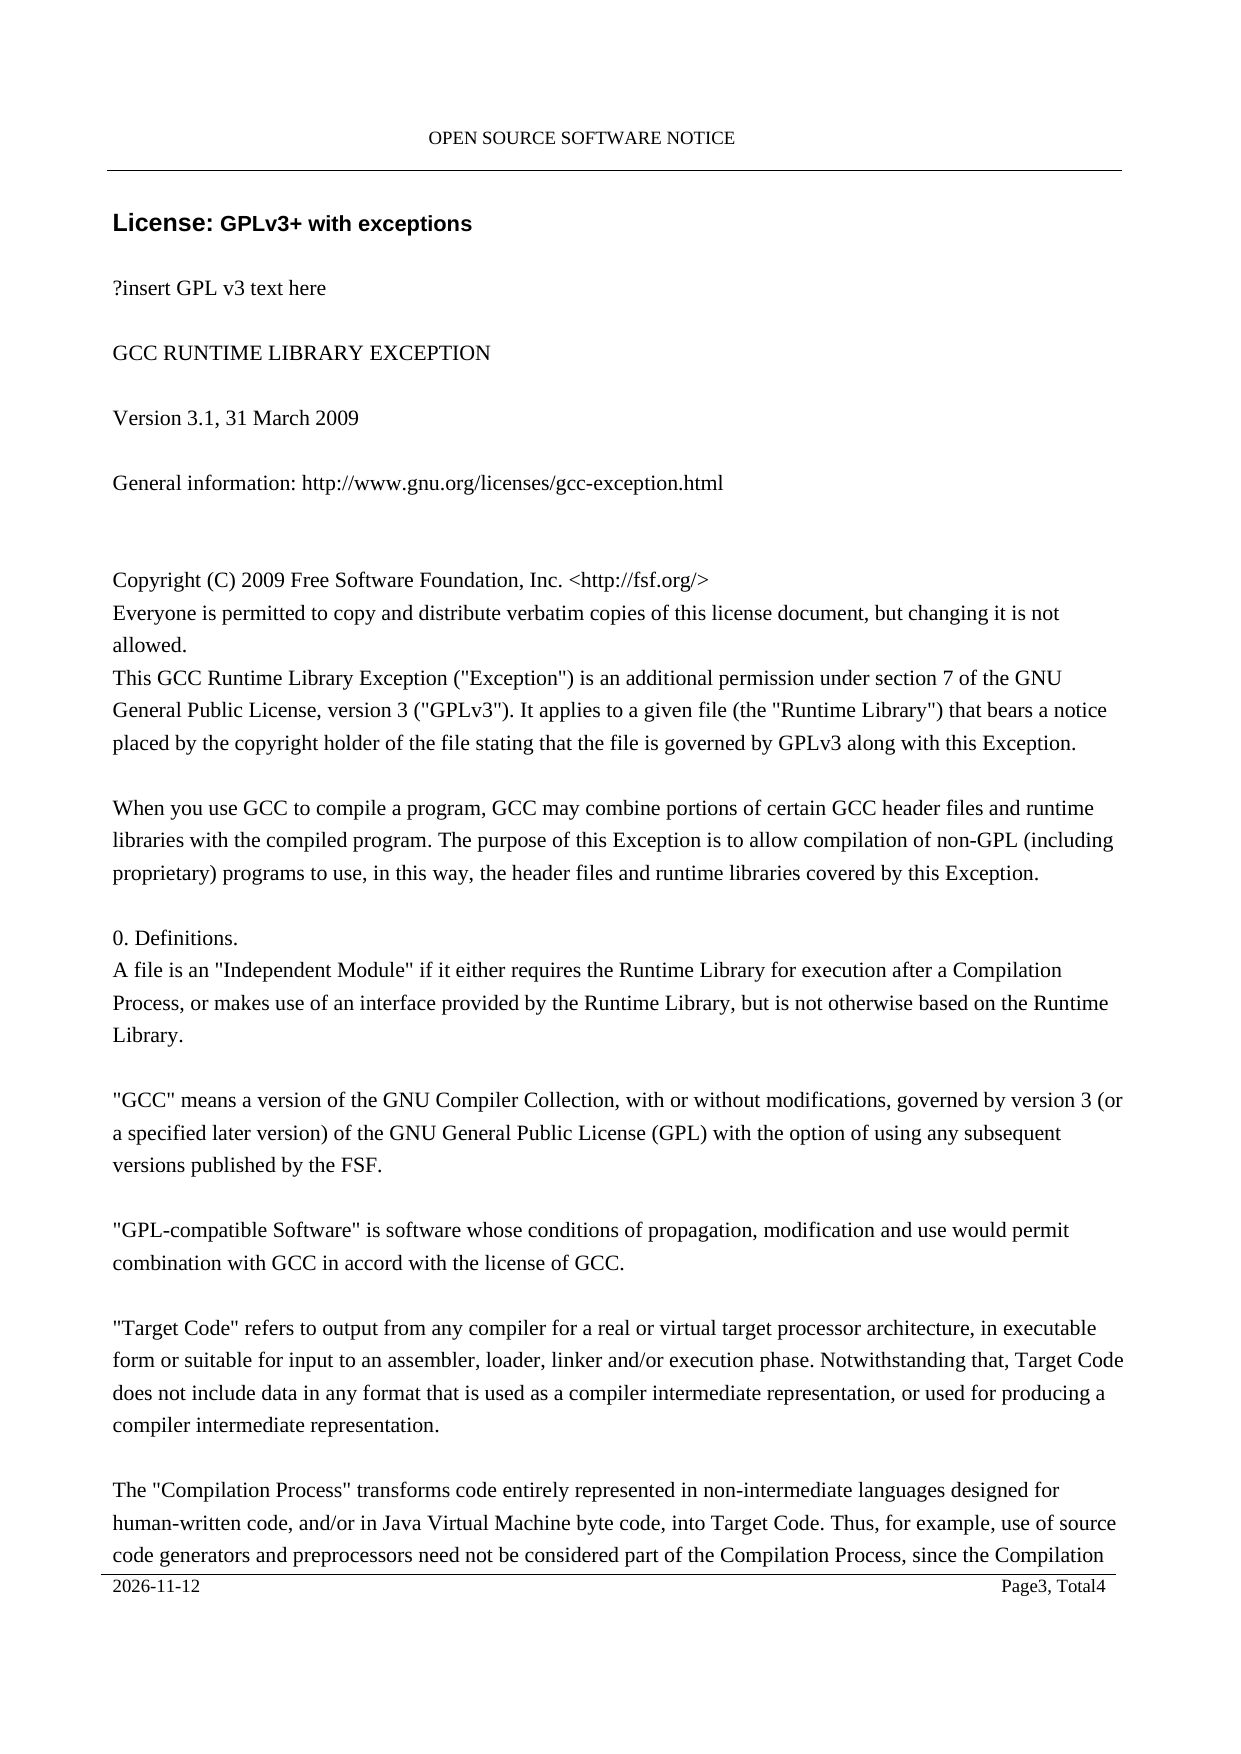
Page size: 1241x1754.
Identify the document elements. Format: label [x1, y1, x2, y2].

text [112, 206, 1128, 1571]
